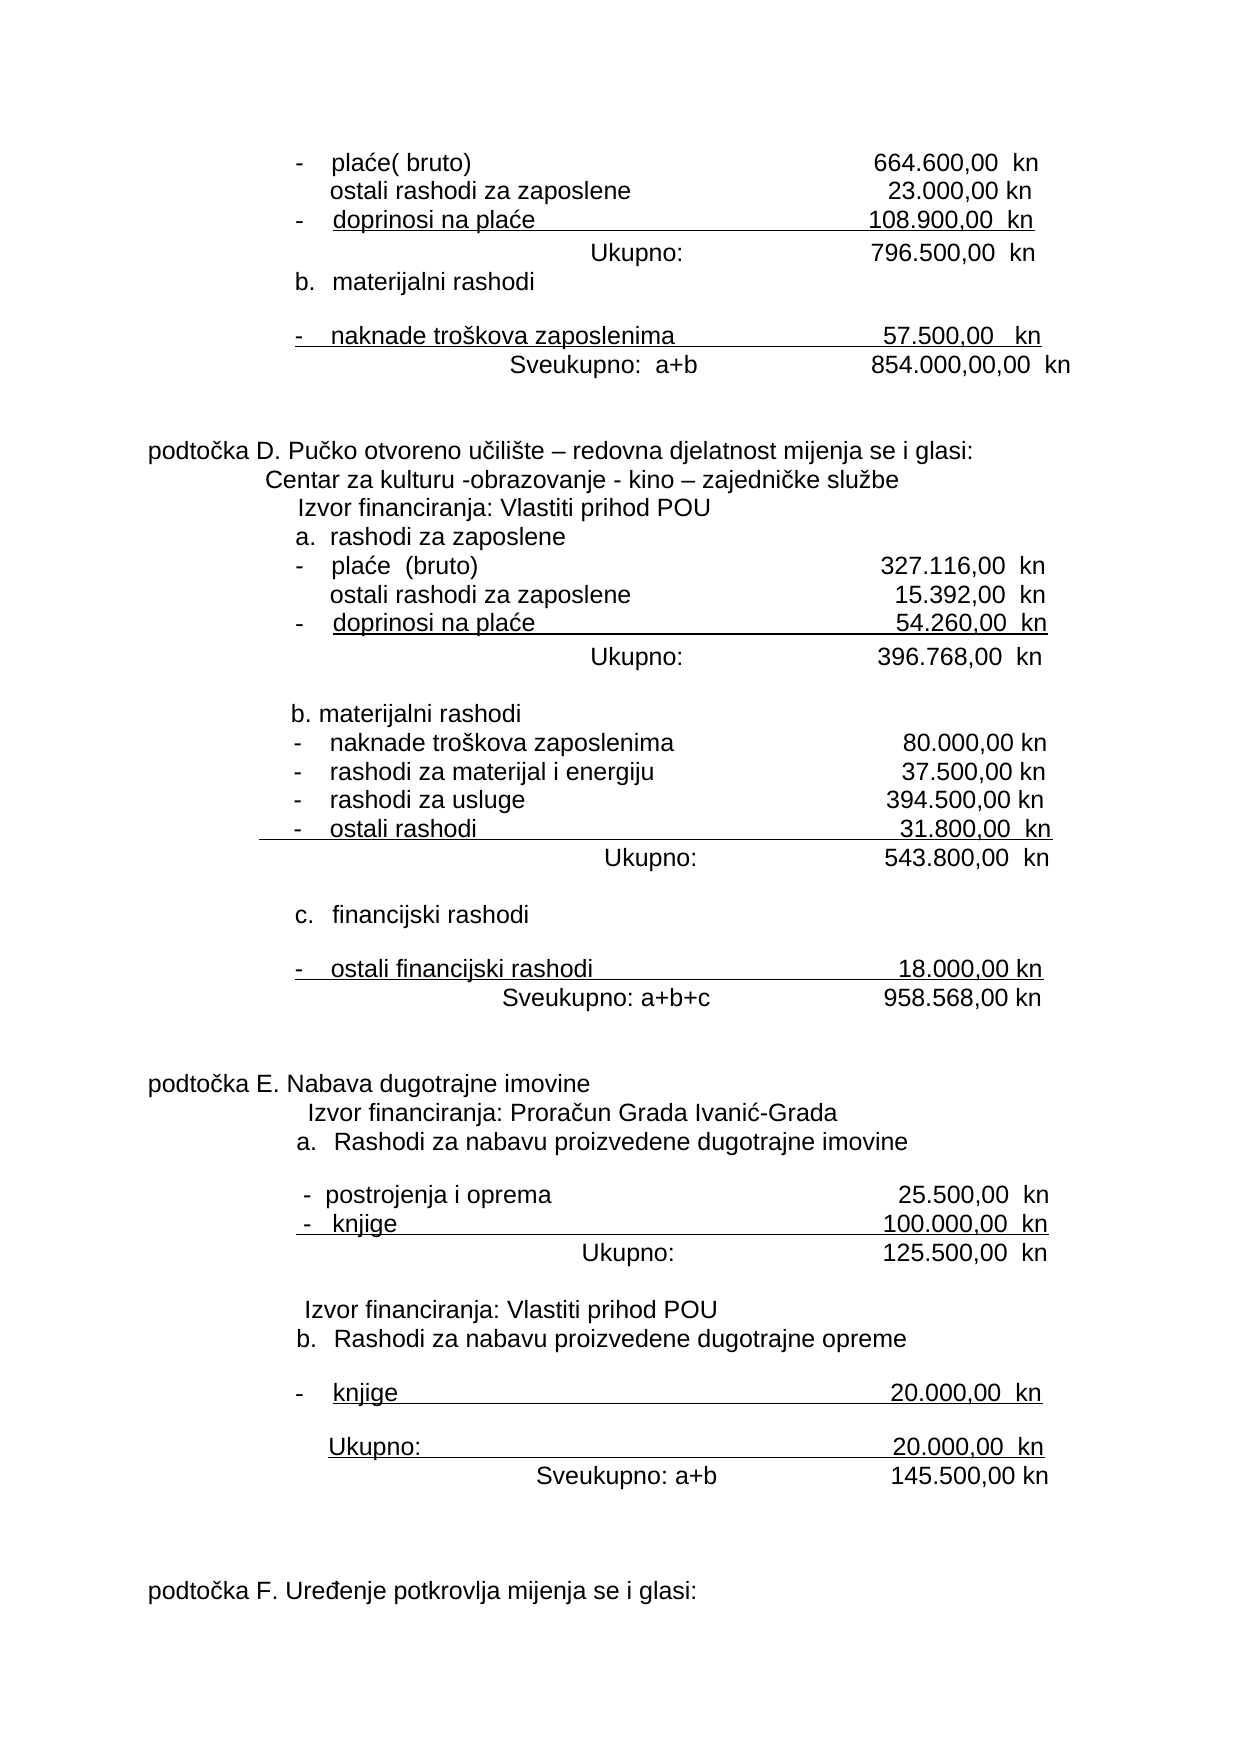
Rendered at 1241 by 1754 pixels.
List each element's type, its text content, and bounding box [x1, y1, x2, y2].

text - rashodi za usluge 394.500,00 kn [259, 785, 1093, 814]
text Ukupno: 396.768,00 kn [148, 641, 1093, 670]
text Izvor financiranja: Proračun Grada Ivanić-Grada [148, 1098, 1093, 1127]
text - postrojenja i oprema 25.500,00 kn [296, 1180, 1093, 1209]
text ostali rashodi za zaposlene 15.392,00 kn [148, 579, 1093, 608]
text - knjige 100.000,00 kn [296, 1209, 1093, 1238]
list knjige 20.000,00 kn [295, 1378, 1093, 1407]
list doprinosi na plaće 54.260,00 kn [295, 608, 1093, 637]
text podtočka D. Pučko otvoreno učilište – redovna djelatnost mijenja se i glasi: [148, 436, 1093, 464]
text ostali rashodi za zaposlene 23.000,00 kn [148, 176, 1093, 205]
text podtočka F. Uređenje potkrovlja mijenja se i glasi: [148, 1576, 1093, 1604]
list doprinosi na plaće 108.900,00 kn [295, 205, 1093, 234]
list materijalni rashodi [294, 267, 1093, 296]
text - plaće (bruto) 327.116,00 kn [148, 551, 1093, 579]
text - naknade troškova zaposlenima 57.500,00 kn [294, 321, 1093, 349]
text b. materijalni rashodi [148, 699, 1093, 728]
text podtočka E. Nabava dugotrajne imovine [148, 1069, 1093, 1098]
text Sveukupno: a+b 145.500,00 kn [148, 1461, 1093, 1489]
text - plaće( bruto) 664.600,00 kn [148, 148, 1093, 176]
text Ukupno: 796.500,00 kn [148, 238, 1093, 267]
text - ostali rashodi 31.800,00 kn [259, 814, 1093, 843]
text Centar za kulturu -obrazovanje - kino – zajedničke službe [265, 464, 1093, 493]
text - naknade troškova zaposlenima 80.000,00 kn [259, 728, 1093, 756]
text Sveukupno: a+b 854.000,00,00 kn [294, 349, 1093, 378]
text Ukupno: 543.800,00 kn [148, 843, 1093, 871]
text Izvor financiranja: Vlastiti prihod POU [221, 493, 1093, 522]
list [296, 1324, 1093, 1353]
text - ostali financijski rashodi 18.000,00 kn [294, 954, 1093, 983]
text Sveukupno: a+b+c 958.568,00 kn [148, 983, 1093, 1012]
text Ukupno: 20.000,00 kn [148, 1432, 1093, 1461]
list Rashodi za nabavu proizvedene dugotrajne imovine [296, 1127, 1093, 1155]
text Ukupno: 125.500,00 kn [221, 1238, 1093, 1267]
list financijski rashodi [294, 900, 1093, 929]
text a. rashodi za zaposlene [221, 522, 1093, 551]
text Izvor financiranja: Vlastiti prihod POU [221, 1295, 1093, 1324]
text - rashodi za materijal i energiju 37.500,00 kn [259, 756, 1093, 785]
